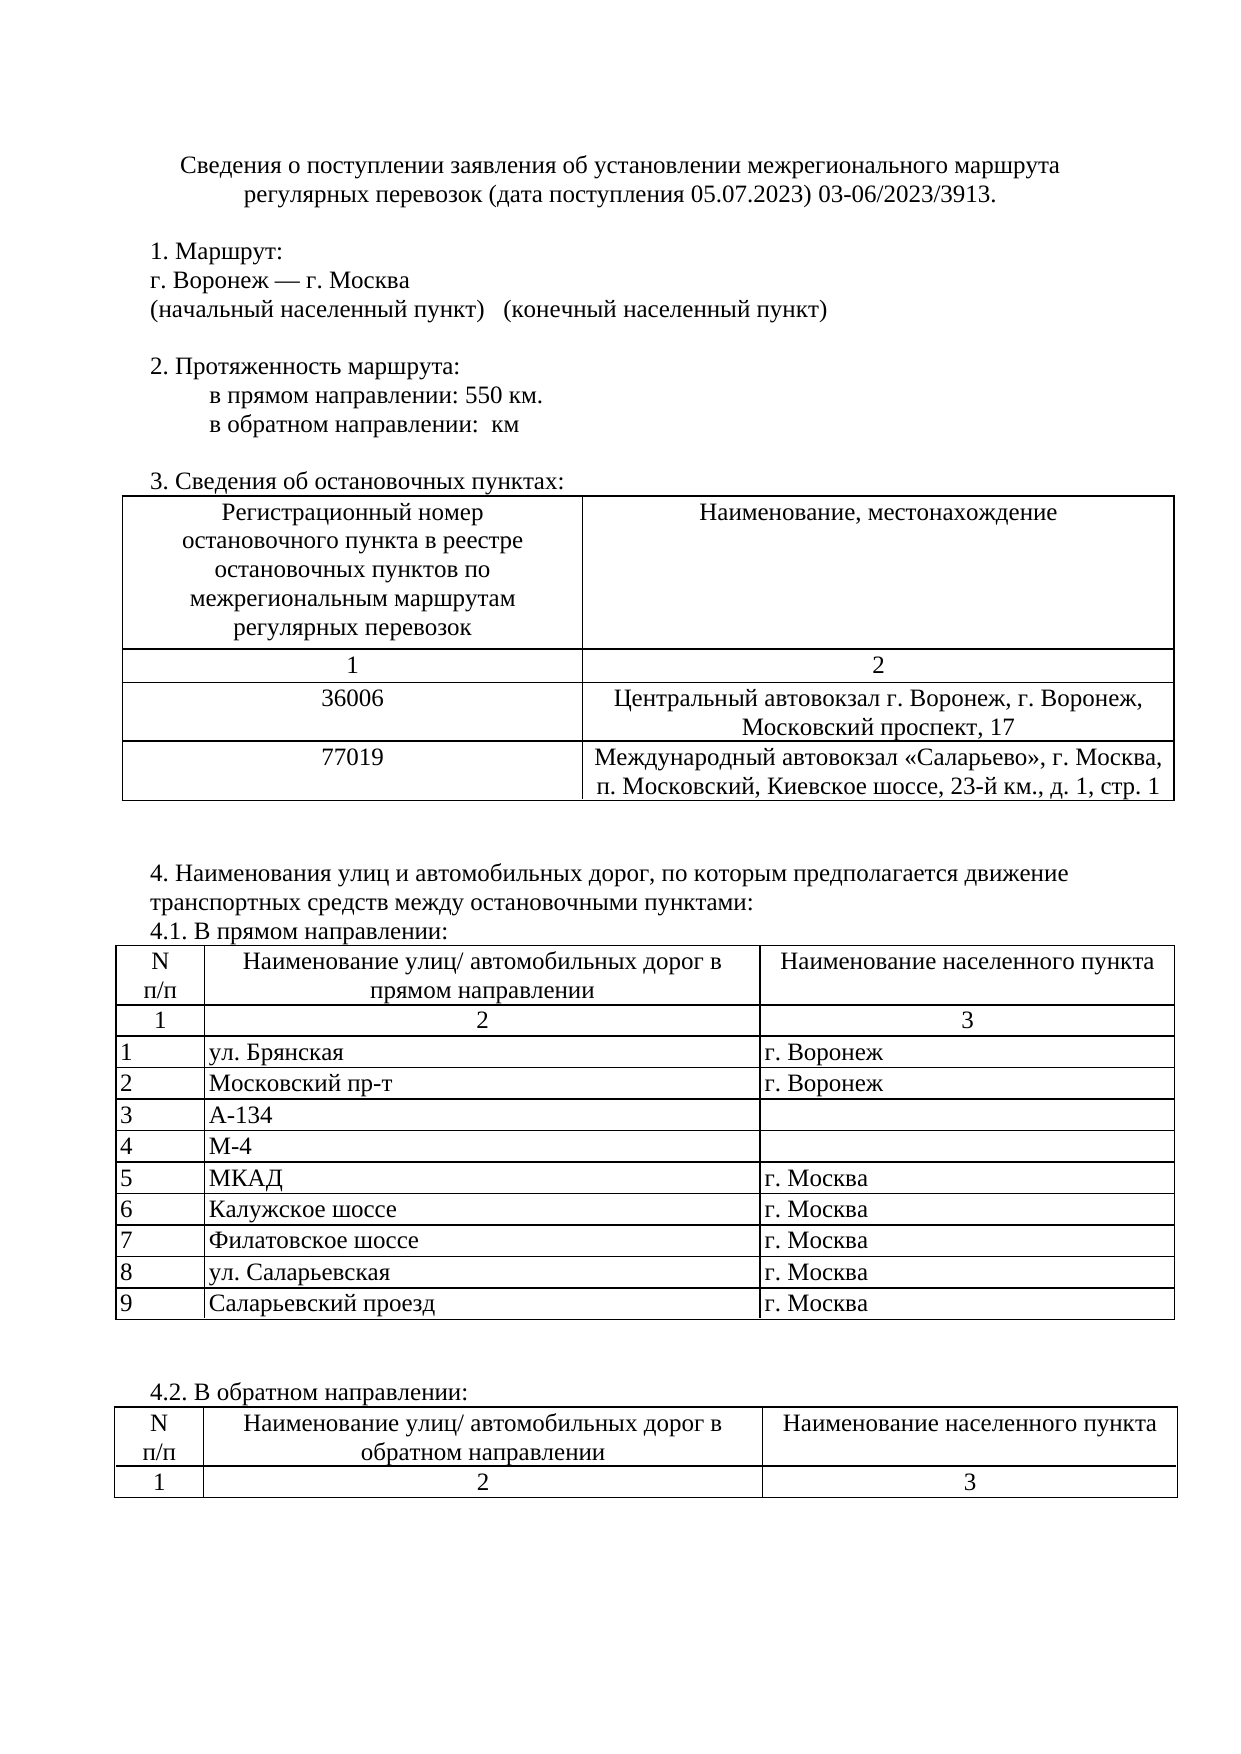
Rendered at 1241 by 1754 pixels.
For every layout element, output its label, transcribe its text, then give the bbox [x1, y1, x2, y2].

table_cell Центральный автовокзал г. Воронеж, г. Воронеж, Московский проспект, 17 [583, 683, 1173, 740]
table_cell г. Москва [761, 1226, 1174, 1256]
table_header Наименование населенного пункта [761, 946, 1174, 1004]
table_cell г. Москва [761, 1289, 1174, 1318]
text (начальный населенный пункт) (конечный населенный пункт) [150, 294, 1090, 322]
table_cell Филатовское шоссе [205, 1226, 759, 1256]
table_cell 1 [123, 650, 582, 681]
text 4. Наименования улиц и автомобильных дорог, по которым предполагается движение транспортных средств между остановочными пунктами: [150, 858, 1090, 916]
table_header N п/п [115, 1408, 203, 1465]
table_cell 1 [115, 1466, 203, 1497]
table_cell 36006 [123, 683, 582, 740]
table_cell [761, 1100, 1174, 1130]
table_cell М-4 [205, 1131, 759, 1161]
text г. Воронеж — г. Москва [150, 265, 1090, 294]
table_cell 9 [117, 1289, 204, 1318]
table_header Наименование улиц/ автомобильных дорог в прямом направлении [205, 946, 759, 1004]
table_header Наименование населенного пункта [763, 1408, 1177, 1465]
text 4.1. В прямом направлении: [150, 916, 1090, 945]
table_cell Московский пр-т [205, 1068, 759, 1098]
table_cell г. Москва [761, 1257, 1174, 1287]
table_cell 7 [117, 1226, 204, 1256]
table_cell г. Москва [761, 1163, 1174, 1193]
text 2. Протяженность маршрута: [150, 351, 1090, 380]
table_cell ул. Брянская [205, 1037, 759, 1067]
table_cell 2 [117, 1068, 204, 1098]
table_cell 2 [583, 650, 1173, 681]
text Сведения о поступлении заявления об установлении межрегионального маршрута регулярных перевозок (дата поступления 05.07.2023) 03-06/2023/3913. [150, 150, 1090, 207]
table_cell 3 [761, 1006, 1174, 1035]
text в обратном направлении: км [150, 409, 1090, 437]
table_cell г. Воронеж [761, 1068, 1174, 1098]
text 4.2. В обратном направлении: [150, 1377, 1090, 1406]
table_header Наименование, местонахождение [583, 497, 1173, 648]
table_cell 4 [117, 1131, 204, 1161]
table_cell 3 [763, 1465, 1177, 1497]
table_cell 8 [117, 1257, 204, 1287]
table_cell 5 [117, 1163, 204, 1193]
table_cell МКАД [205, 1163, 759, 1193]
text 3. Сведения об остановочных пунктах: [150, 466, 1090, 495]
table_cell Международный автовокзал «Саларьево», г. Москва, п. Московский, Киевское шоссе, 23-й км., д. 1, стр. 1 [583, 742, 1173, 799]
table_header Наименование улиц/ автомобильных дорог в обратном направлении [204, 1408, 762, 1465]
table_cell [761, 1131, 1174, 1161]
table_cell Калужское шоссе [205, 1194, 759, 1224]
table_header Регистрационный номер остановочного пункта в реестре остановочных пунктов по межрегиональным маршрутам регулярных перевозок [123, 497, 582, 648]
table_cell ул. Саларьевская [205, 1257, 759, 1287]
table_cell г. Воронеж [761, 1037, 1174, 1067]
table_cell 2 [204, 1467, 762, 1497]
text 1. Маршрут: [150, 236, 1090, 265]
table_cell г. Москва [761, 1194, 1174, 1224]
table_cell А-134 [205, 1100, 759, 1130]
table_cell 3 [117, 1100, 204, 1130]
table_header N п/п [117, 946, 204, 1004]
table_cell 77019 [123, 742, 582, 799]
text в прямом направлении: 550 км. [150, 380, 1090, 409]
table_cell Саларьевский проезд [205, 1289, 759, 1318]
table_cell 2 [205, 1006, 759, 1035]
table_cell 6 [117, 1194, 204, 1224]
table_cell 1 [117, 1037, 204, 1067]
table_cell 1 [117, 1006, 204, 1035]
